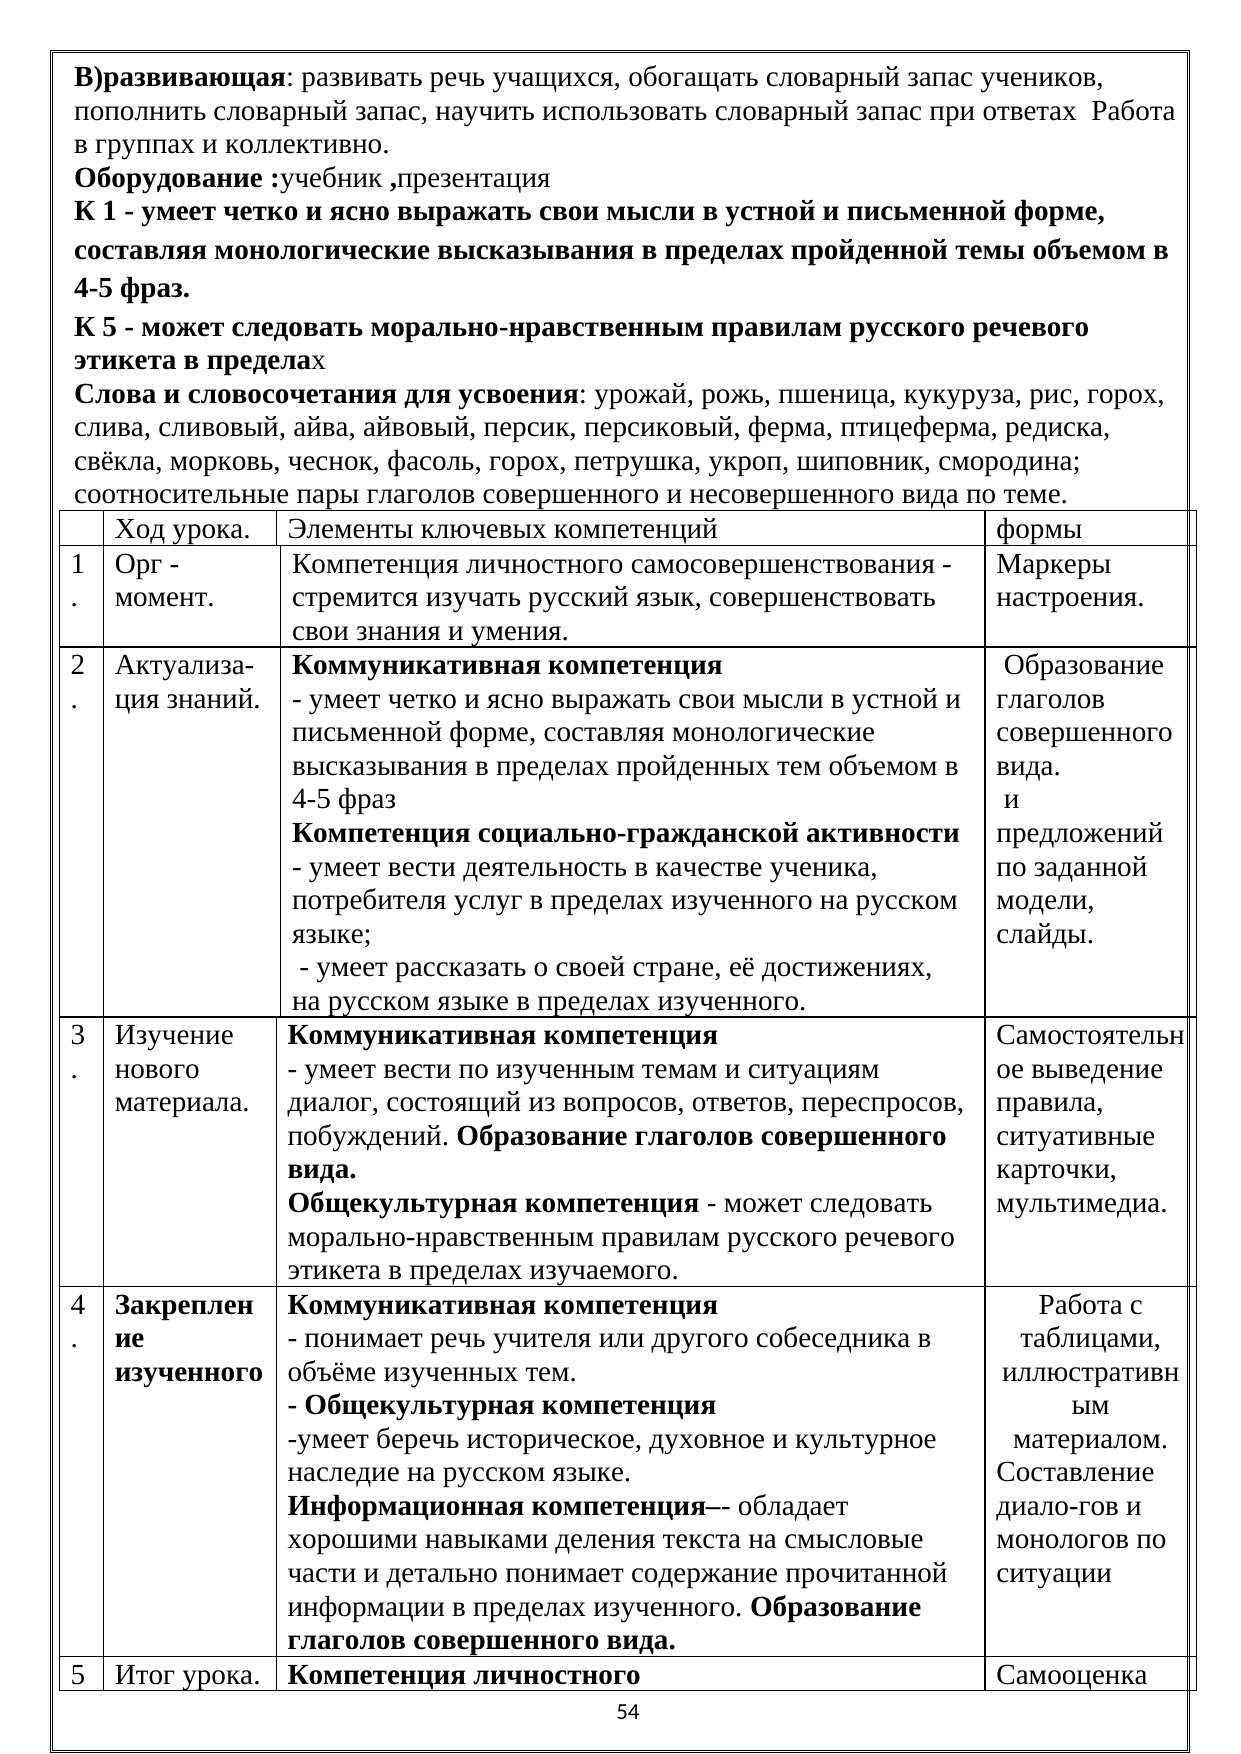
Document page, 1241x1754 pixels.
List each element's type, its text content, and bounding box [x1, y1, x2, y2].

text К 1 - умеет четко и ясно выражать свои мысли в устной и письменной форме, составляя монологические высказывания в пределах пройденной темы объемом в 4-5 фраз. [74, 193, 1181, 304]
table_cell 2. [60, 648, 103, 1016]
table_header Элементы ключевых компетенций [277, 511, 984, 545]
table_cell Закрепление изученного [104, 1287, 276, 1656]
table_cell Образование глаголов совершенного вида. и предложений по заданной модели, слайды. [986, 648, 1187, 1016]
table_cell 4. [60, 1287, 103, 1656]
table_cell 3. [60, 1018, 103, 1286]
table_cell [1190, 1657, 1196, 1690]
table_cell Орг -момент. [104, 546, 280, 646]
table_cell Коммуникативная компетенция - умеет четко и ясно выражать свои мысли в устной и письменной форме, составляя монологические высказывания в пределах пройденных тем объемом в 4-5 фраз Компетенция социально-гражданской активности - умеет вести деятельность в качестве ученика, потребителя услуг в пределах изученного на русском языке; - умеет рассказать о своей стране, её достижениях, на русском языке в пределах изученного. [281, 648, 984, 1016]
table_header [60, 511, 103, 545]
text В)развивающая: развивать речь учащихся, обогащать словарный запас учеников, пополнить словарный запас, научить использовать словарный запас при ответах Работа в группах и коллективно. [74, 59, 1181, 160]
table_cell Актуализа-ция знаний. [104, 648, 280, 1016]
table_header Ход урока. [104, 511, 276, 545]
table_cell Изучение нового материала. [104, 1018, 276, 1286]
table_cell Коммуникативная компетенция - понимает речь учителя или другого собеседника в объёме изученных тем. - Общекультурная компетенция -умеет беречь историческое, духовное и культурное наследие на русском языке. Информационная компетенция–- обладает хорошими навыками деления текста на смысловые части и детально понимает содержание прочитанной информации в пределах изученного. Образование глаголов совершенного вида. [277, 1287, 984, 1656]
text Оборудование :учебник ,презентация [74, 160, 1181, 193]
table_cell Маркеры настроения. [986, 546, 1187, 646]
table_cell 1. [60, 546, 103, 646]
text К 5 - может следовать морально-нравственным правилам русского речевого этикета в пределах [74, 309, 1181, 376]
table_cell Компетенция личностного самосовершенствования - стремится изучать русский язык, совершенствовать свои знания и умения. [281, 546, 984, 646]
table_cell Самостоятельное выведение правила, ситуативные карточки, мультимедиа. [986, 1018, 1187, 1286]
table_cell Коммуникативная компетенция - умеет вести по изученным темам и ситуациям диалог, состоящий из вопросов, ответов, переспросов, побуждений. Образование глаголов совершенного вида. Общекультурная компетенция - может следовать морально-нравственным правилам русского речевого этикета в пределах изучаемого. [277, 1018, 984, 1286]
table_cell 5. [60, 1657, 103, 1690]
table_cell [277, 1657, 984, 1690]
table_header формы [986, 511, 1187, 545]
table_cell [104, 1657, 276, 1690]
table_cell Работа с таблицами, иллюстративным материалом. Составление диало-гов и монологов по ситуации [986, 1287, 1187, 1656]
text Слова и словосочетания для усвоения: урожай, рожь, пшеница, кукуруза, рис, горох, слива, сливовый, айва, айвовый, персик, персиковый, ферма, птицеферма, редиска, свёкла, морковь, чеснок, фасоль, горох, петрушка, укроп, шиповник, смородина; соотносительные пары глаголов совершенного и несовершенного вида по теме. [74, 376, 1181, 510]
table_cell Самооценка [986, 1657, 1187, 1690]
